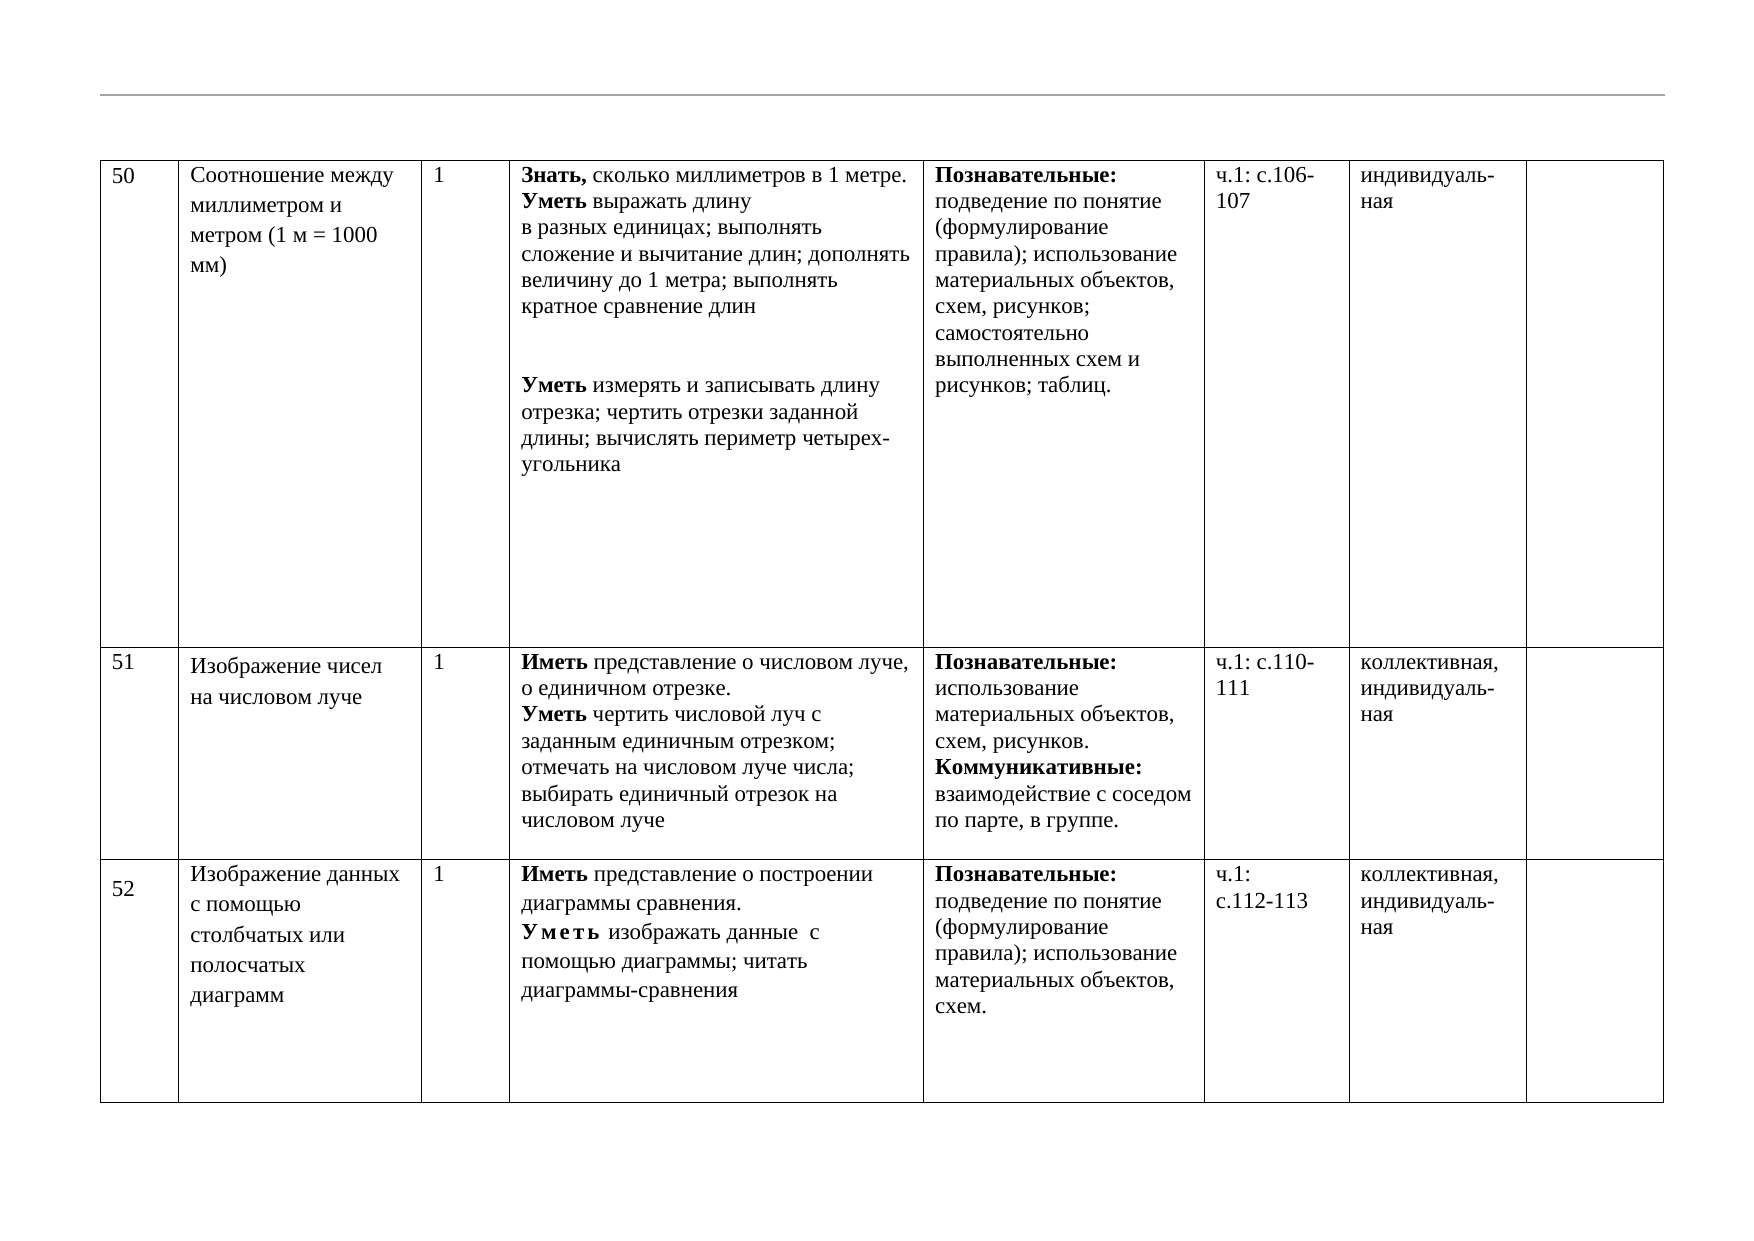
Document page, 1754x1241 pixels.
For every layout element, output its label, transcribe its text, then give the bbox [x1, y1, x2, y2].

table_cell [1527, 648, 1663, 859]
table_cell коллективная, индивидуаль-ная [1350, 648, 1526, 859]
table_cell Познавательные: подведение по понятие (формулирование правила); использование материальных объектов, схем, рисунков; самостоятельно выполненных схем и рисунков; таблиц. [924, 161, 1204, 647]
table_cell индивидуаль-ная [1350, 161, 1526, 647]
table_cell 1 [422, 648, 509, 859]
table_cell Изображение чисел на числовом луче [179, 648, 421, 859]
table_cell ч.1: с.106-107 [1205, 161, 1349, 647]
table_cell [1350, 860, 1526, 1102]
table_cell Знать, сколько миллиметров в . Уметь выражать длину в разных единицах; выполнять сложение и вычитание длин; дополнять величину до ; выполнять кратное сравнение длин Уметь измерять и записывать длину отрезка; чертить отрезки заданной длины; вычислять периметр четырех-угольника [510, 161, 923, 647]
table_cell Изображение данных с помощью столбчатых или полосчатых диаграмм [179, 860, 421, 1102]
table_cell ч.1: с.110-111 [1205, 648, 1349, 859]
table_cell Иметь представление о построении диаграммы сравнения. Уметь изображать данные с помощью диаграммы; читать диаграммы-сравнения [510, 860, 923, 1102]
table_cell 1 [422, 860, 509, 1102]
table_cell 51 [101, 648, 178, 859]
table_cell ч.1: с.112-113 [1205, 860, 1349, 1102]
table_cell Познавательные: использование материальных объектов, схем, рисунков. Коммуникативные: взаимодействие с соседом по парте, в группе. [924, 648, 1204, 859]
table_cell Иметь представление о числовом луче, о единичном отрезке. Уметь чертить числовой луч с заданным единичным отрезком; отмечать на числовом луче числа; выбирать единичный отрезок на числовом луче [510, 648, 923, 859]
table_cell 52 [101, 860, 178, 1102]
table_cell 1 [422, 161, 509, 647]
table_cell [1527, 860, 1663, 1102]
table_cell Познавательные: подведение по понятие (формулирование правила); использование материальных объектов, схем. [924, 860, 1204, 1102]
table_cell 50 [101, 161, 178, 647]
table_cell [1527, 161, 1663, 647]
table_cell Соотношение между миллиметром и метром ( = ) [179, 161, 421, 647]
